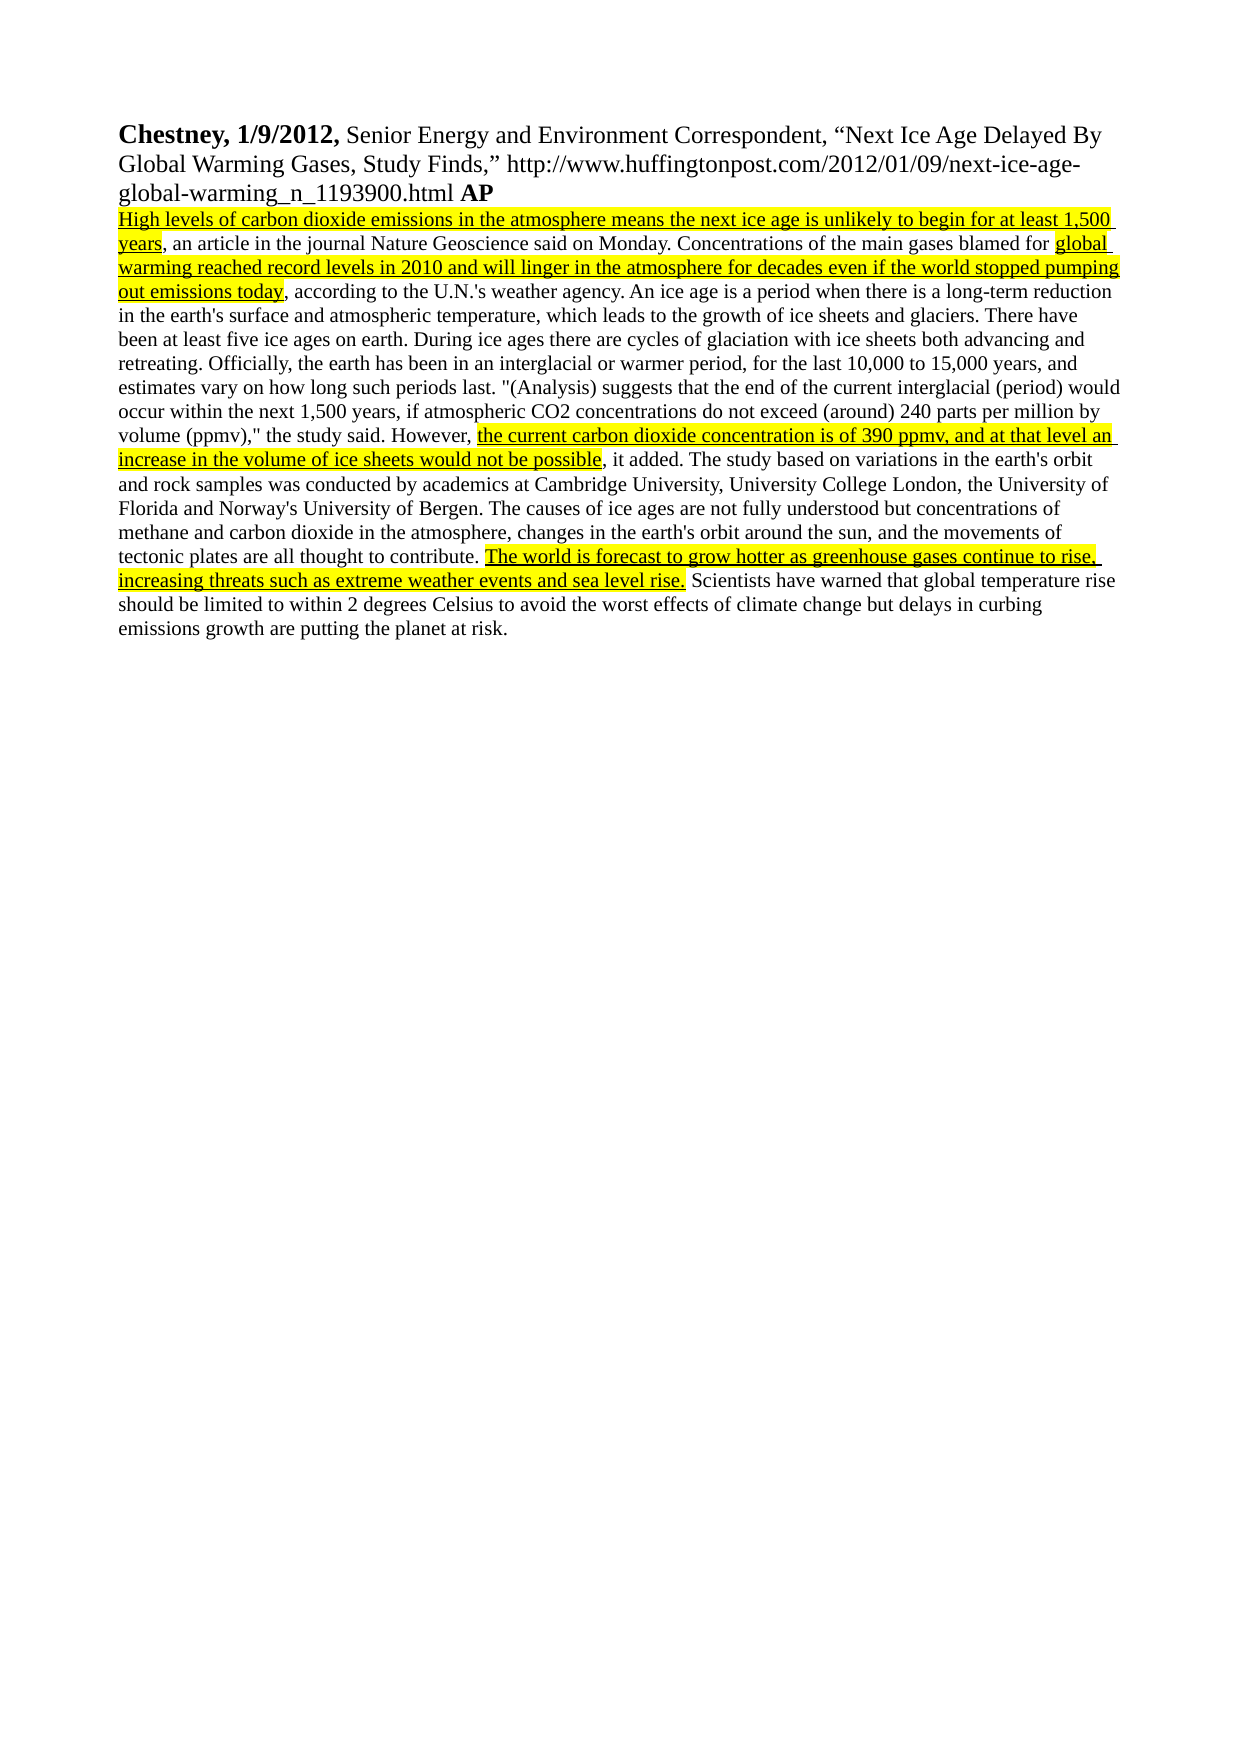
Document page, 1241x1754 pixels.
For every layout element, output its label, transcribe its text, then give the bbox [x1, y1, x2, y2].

text High levels of carbon dioxide emissions in the atmosphere means the next ice age is unlikely to begin for at least 1,500 years, an article in the journal Nature Geoscience said on Monday. Concentrations of the main gases blamed for global warming reached record levels in 2010 and will linger in the atmosphere for decades even if the world stopped pumping out emissions today, according to the U.N.'s weather agency. An ice age is a period when there is a long-term reduction in the earth's surface and atmospheric temperature, which leads to the growth of ice sheets and glaciers. There have been at least five ice ages on earth. During ice ages there are cycles of glaciation with ice sheets both advancing and retreating. Officially, the earth has been in an interglacial or warmer period, for the last 10,000 to 15,000 years, and estimates vary on how long such periods last. "(Analysis) suggests that the end of the current interglacial (period) would occur within the next 1,500 years, if atmospheric CO2 concentrations do not exceed (around) 240 parts per million by volume (ppmv)," the study said. However, the current carbon dioxide concentration is of 390 ppmv, and at that level an increase in the volume of ice sheets would not be possible, it added. The study based on variations in the earth's orbit and rock samples was conducted by academics at Cambridge University, University College London, the University of Florida and Norway's University of Bergen. The causes of ice ages are not fully understood but concentrations of methane and carbon dioxide in the atmosphere, changes in the earth's orbit around the sun, and the movements of tectonic plates are all thought to contribute. The world is forecast to grow hotter as greenhouse gases continue to rise, increasing threats such as extreme weather events and sea level rise. Scientists have warned that global temperature rise should be limited to within 2 degrees Celsius to avoid the worst effects of climate change but delays in curbing emissions growth are putting the planet at risk. [118, 207, 1122, 640]
text Chestney, 1/9/2012, Senior Energy and Environment Correspondent, “Next Ice Age Delayed By Global Warming Gases, Study Finds,” http://www.huffingtonpost.com/2012/01/09/next-ice-age-global-warming_n_1193900.html AP [118, 118, 1122, 207]
